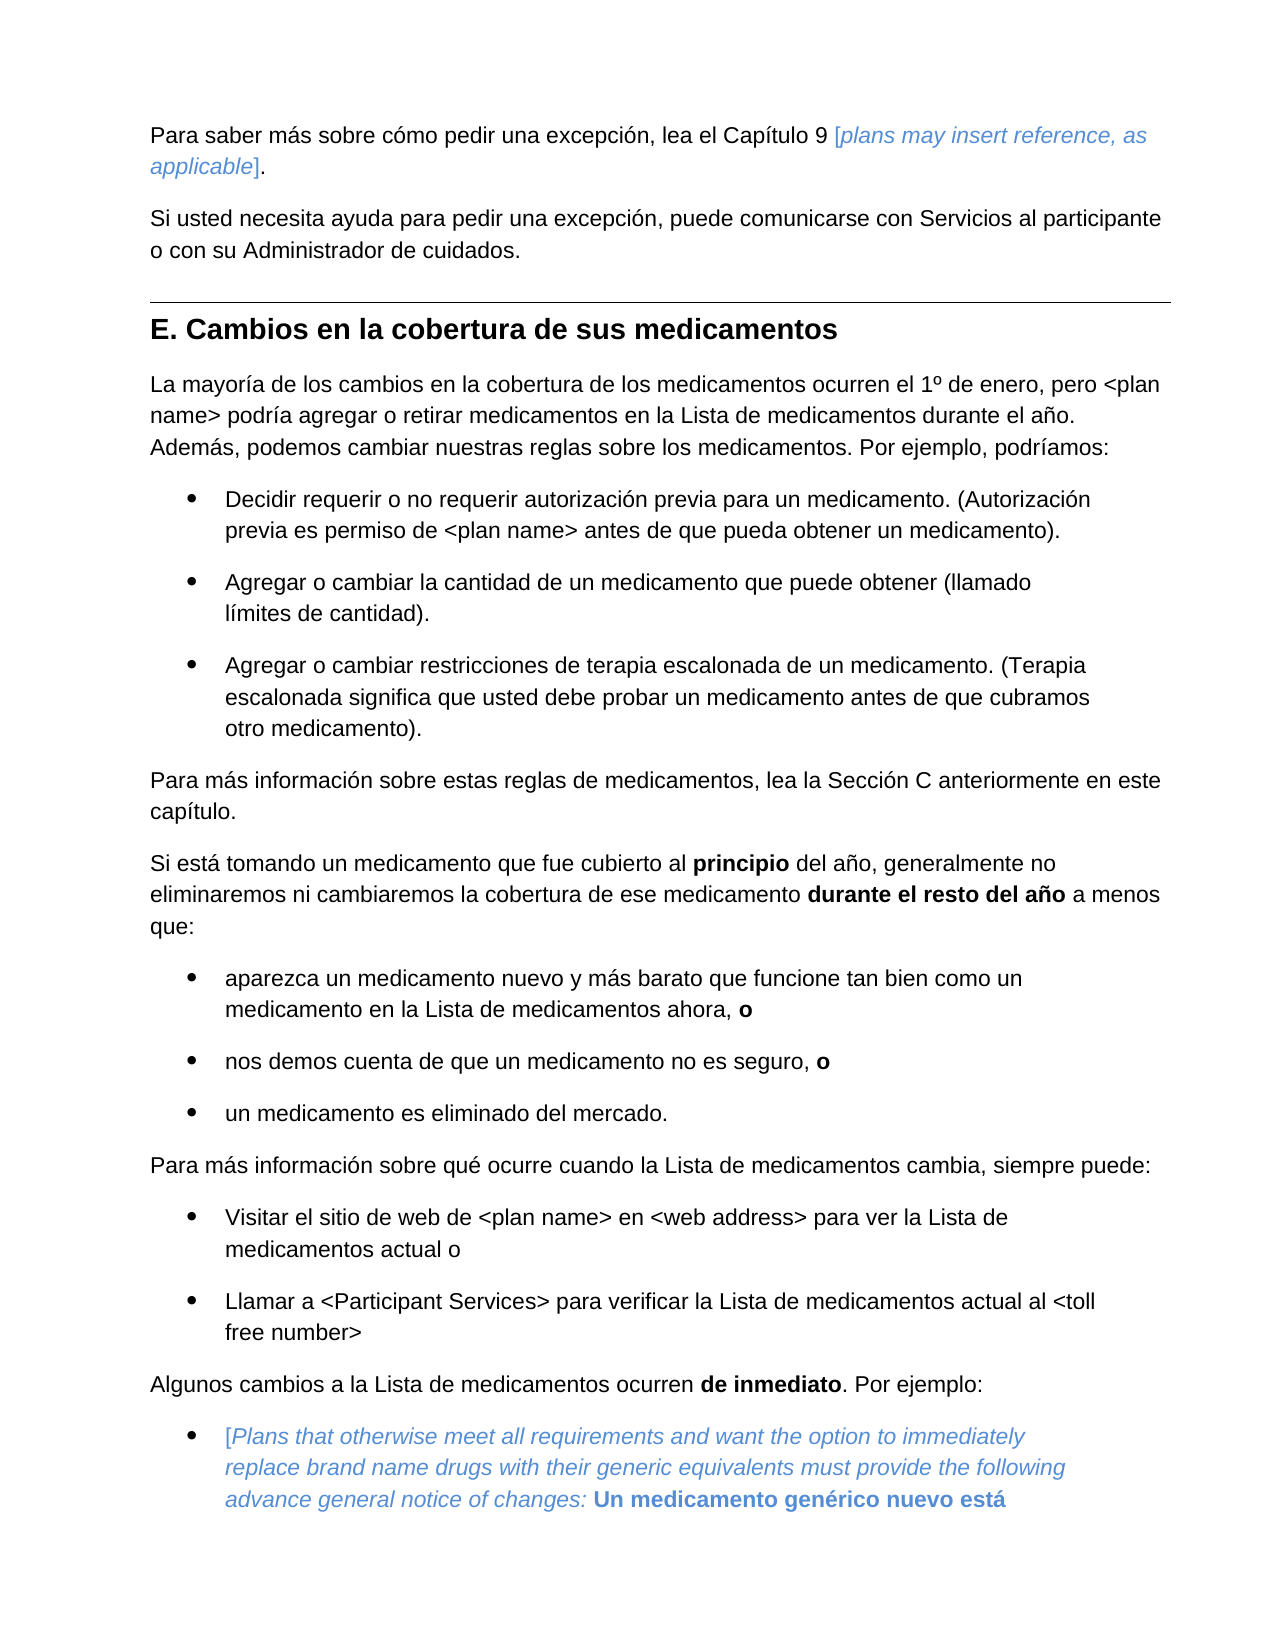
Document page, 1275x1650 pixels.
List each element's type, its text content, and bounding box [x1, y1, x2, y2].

list Para saber más sobre cómo pedir una excepción, lea el Capítulo 9 [plans may insert reference, as applicable]. [150, 118, 1171, 181]
text Si está tomando un medicamento que fue cubierto al principio del año, generalmente no eliminaremos ni cambiaremos la cobertura de ese medicamento durante el resto del año a menos que: [150, 847, 1171, 940]
list Agregar o cambiar restricciones de terapia escalonada de un medicamento. (Terapia escalonada significa que usted debe probar un medicamento antes de que cubramos otro medicamento). [187, 649, 1096, 742]
subtitle E. Cambios en la cobertura de sus medicamentos [150, 303, 1171, 347]
list un medicamento es eliminado del mercado. [187, 1097, 1096, 1128]
list Visitar el sitio de web de <plan name> en <web address> para ver la Lista de medicamentos actual o [187, 1201, 1096, 1263]
text Para más información sobre estas reglas de medicamentos, lea la Sección C anteriormente en este capítulo. [150, 763, 1171, 826]
list Si usted necesita ayuda para pedir una excepción, puede comunicarse con Servicios al participante o con su Administrador de cuidados. [150, 202, 1171, 264]
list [187, 1419, 1096, 1513]
list Algunos cambios a la Lista de medicamentos ocurren de inmediato. Por ejemplo: [150, 1367, 1171, 1399]
list Para más información sobre qué ocurre cuando la Lista de medicamentos cambia, siempre puede: [150, 1149, 1171, 1180]
text La mayoría de los cambios en la cobertura de los medicamentos ocurren el 1º de enero, pero <plan name> podría agregar o retirar medicamentos en la Lista de medicamentos durante el año. Además, podemos cambiar nuestras reglas sobre los medicamentos. Por ejemplo, podríamos: [150, 367, 1171, 461]
list aparezca un medicamento nuevo y más barato que funcione tan bien como un medicamento en la Lista de medicamentos ahora, o [187, 961, 1096, 1024]
list Llamar a <Participant Services> para verificar la Lista de medicamentos actual al <toll free number> [187, 1284, 1096, 1347]
list Agregar o cambiar la cantidad de un medicamento que puede obtener (llamado límites de cantidad). [187, 565, 1096, 628]
list Decidir requerir o no requerir autorización previa para un medicamento. (Autorización previa es permiso de <plan name> antes de que pueda obtener un medicamento). [187, 482, 1096, 544]
list nos demos cuenta de que un medicamento no es seguro, o [187, 1044, 1096, 1076]
